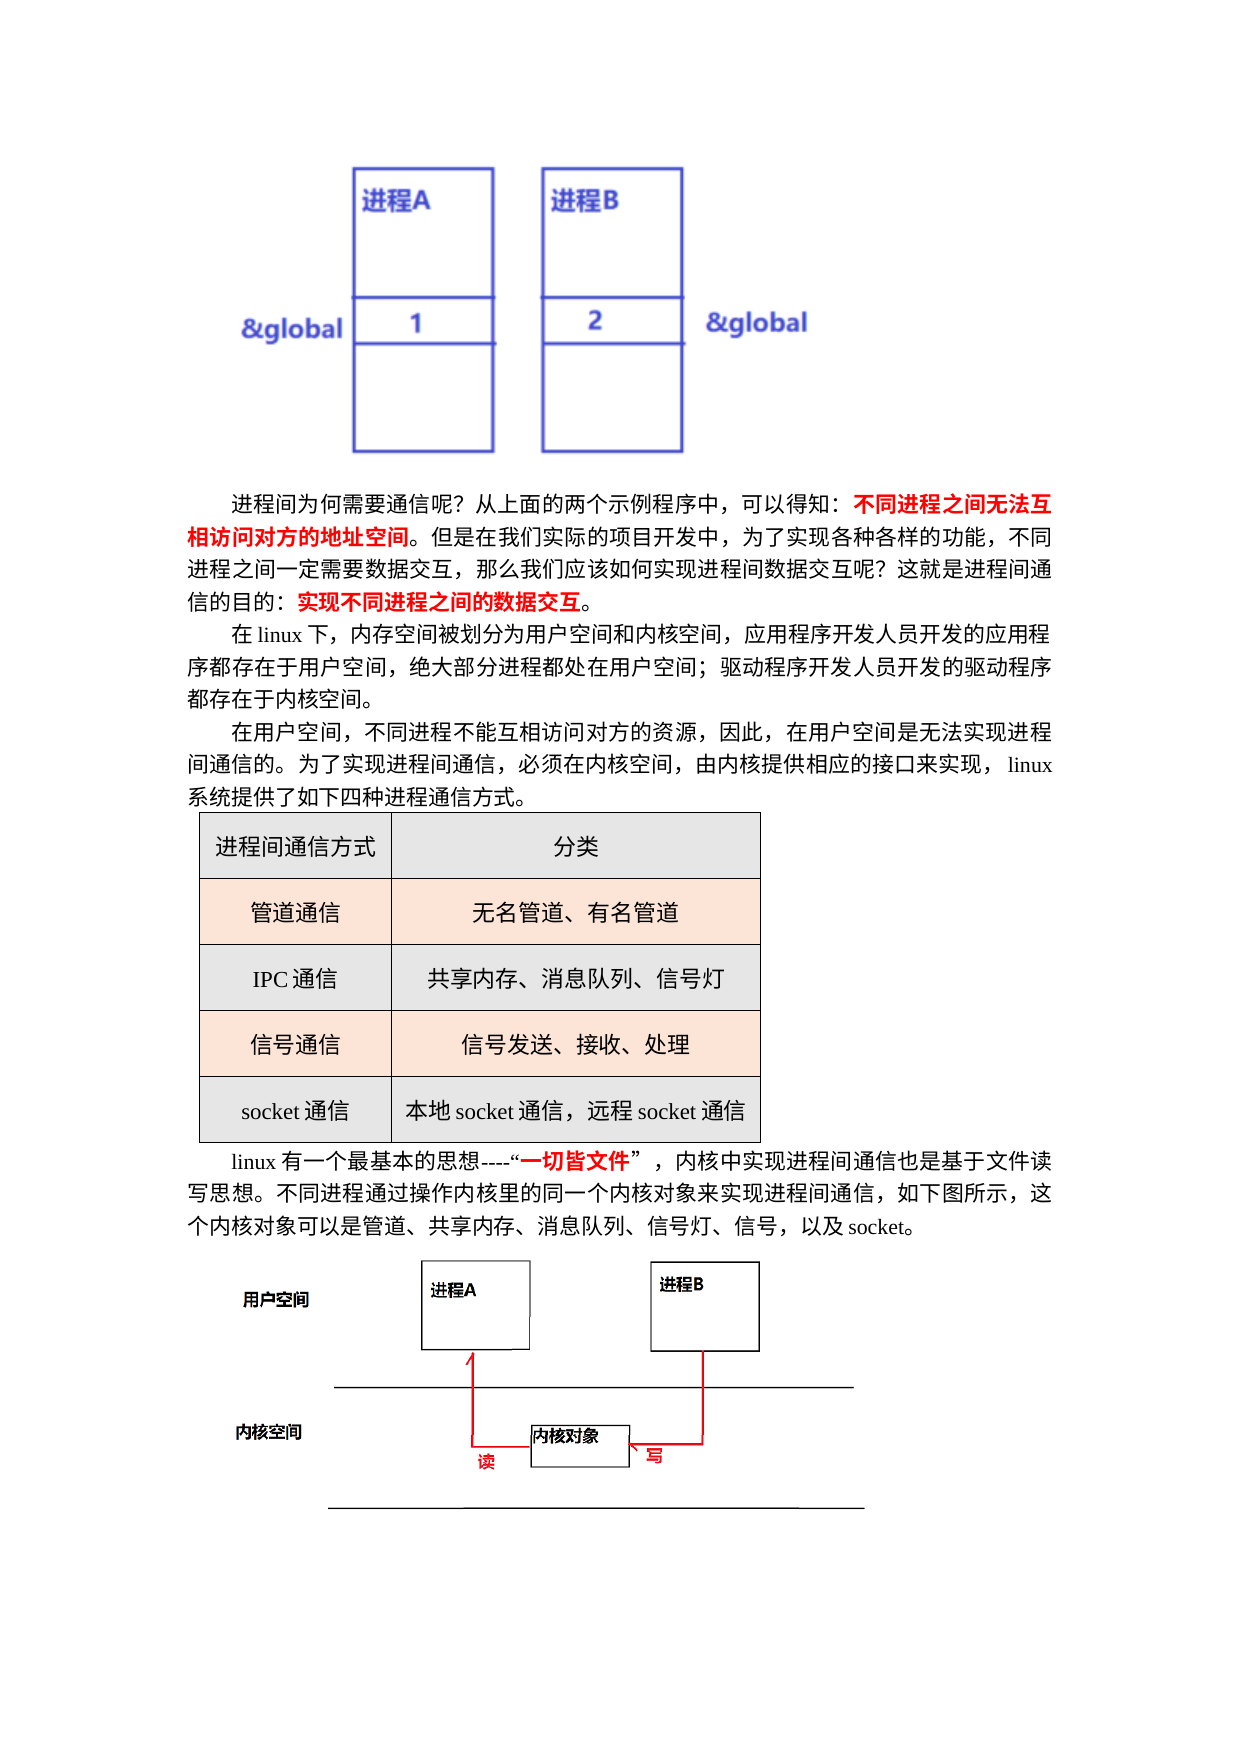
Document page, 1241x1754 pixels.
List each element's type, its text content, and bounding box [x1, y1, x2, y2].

table_cell 共享内存、消息队列、信号灯 [392, 945, 760, 1010]
text linux有一个最基本的思想----“一切皆文件”，内核中实现进程间通信也是基于文件读写思想。不同进程通过操作内核里的同一个内核对象来实现进程间通信，如下图所示，这个内核对象可以是管道、共享内存、消息队列、信号灯、信号，以及socket。 [187, 1143, 1053, 1241]
picture [231, 1240, 874, 1525]
table_cell 管道通信 [200, 879, 391, 944]
table_header 进程间通信方式 [200, 813, 391, 878]
table_cell 信号通信 [200, 1011, 391, 1076]
table_cell 信号发送、接收、处理 [392, 1011, 760, 1076]
table_cell 本地socket通信，远程socket通信 [392, 1077, 760, 1142]
table_cell socket通信 [200, 1077, 391, 1142]
text 在用户空间，不同进程不能互相访问对方的资源，因此，在用户空间是无法实现进程间通信的。为了实现进程间通信，必须在内核空间，由内核提供相应的接口来实现，linux系统提供了如下四种进程通信方式。 [187, 714, 1053, 812]
table_cell IPC通信 [200, 945, 391, 1010]
text 在linux下，内存空间被划分为用户空间和内核空间，应用程序开发人员开发的应用程序都存在于用户空间，绝大部分进程都处在用户空间；驱动程序开发人员开发的驱动程序都存在于内核空间。 [187, 617, 1053, 714]
text 进程间为何需要通信呢？从上面的两个示例程序中，可以得知：不同进程之间无法互相访问对方的地址空间。但是在我们实际的项目开发中，为了实现各种各样的功能，不同进程之间一定需要数据交互，那么我们应该如何实现进程间数据交互呢？这就是进程间通信的目的：实现不同进程之间的数据交互。 [187, 487, 1053, 617]
picture [231, 162, 814, 464]
table_header 分类 [392, 813, 760, 878]
table_cell 无名管道、有名管道 [392, 879, 760, 944]
